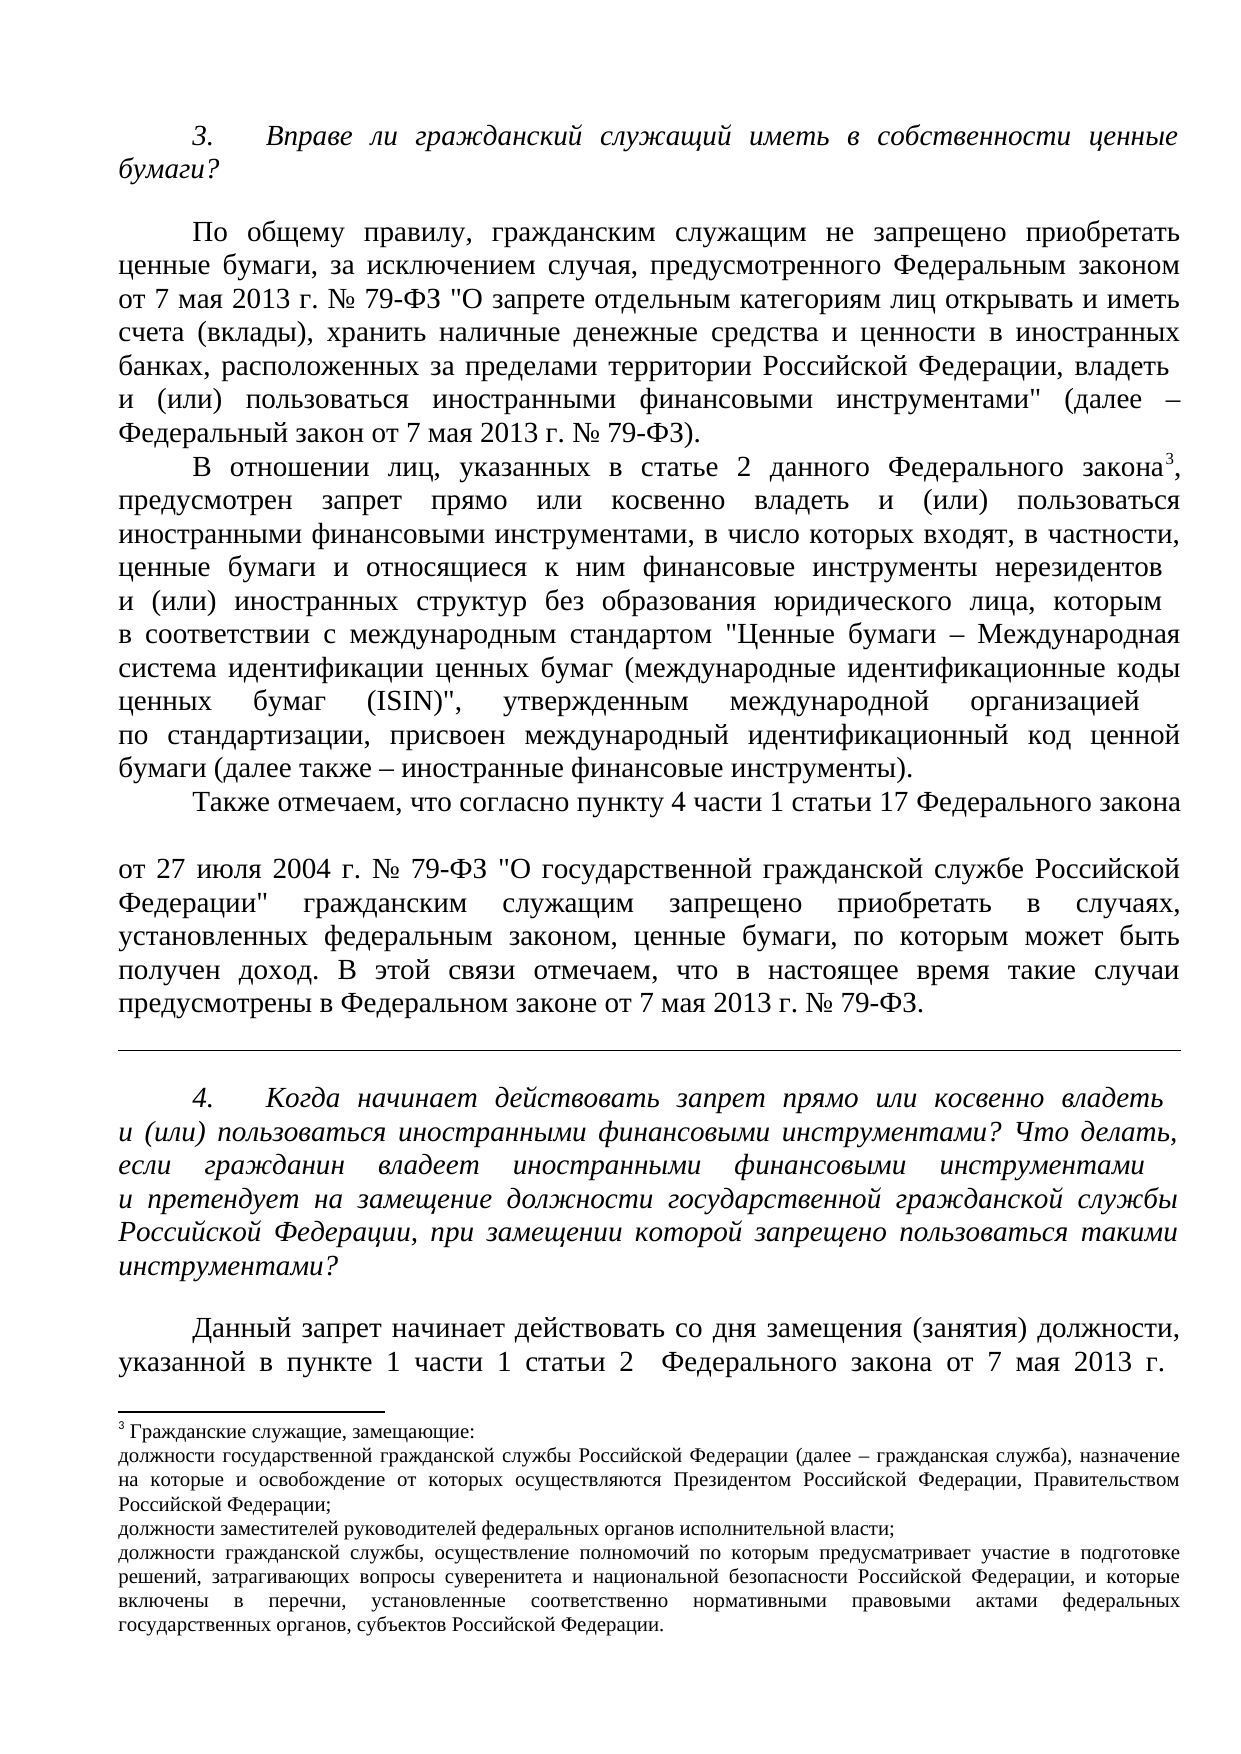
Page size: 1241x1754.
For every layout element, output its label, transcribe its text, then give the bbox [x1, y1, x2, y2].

list Вправе ли гражданский служащий иметь в собственности ценные бумаги? [118, 118, 1181, 185]
text Также отмечаем, что согласно пункту 4 части 1 статьи 17 Федерального закона от 27 июля 2004 г. № 79-ФЗ "О государственной гражданской службе Российской Федерации" гражданским служащим запрещено приобретать в случаях, установленных федеральным законом, ценные бумаги, по которым может быть получен доход. В этой связи отмечаем, что в настоящее время такие случаи предусмотрены в Федеральном законе от 7 мая 2013 г. № 79-ФЗ. [118, 784, 1181, 1019]
list Когда начинает действовать запрет прямо или косвенно владеть и (или) пользоваться иностранными финансовыми инструментами? Что делать, если гражданин владеет иностранными финансовыми инструментами и претендует на замещение должности государственной гражданской службы Российской Федерации, при замещении которой запрещено пользоваться такими инструментами? [118, 1080, 1181, 1281]
list По общему правилу, гражданским служащим не запрещено приобретать ценные бумаги, за исключением случая, предусмотренного Федеральным законом от 7 мая 2013 г. № 79-ФЗ "О запрете отдельным категориям лиц открывать и иметь счета (вклады), хранить наличные денежные средства и ценности в иностранных банках, расположенных за пределами территории Российской Федерации, владеть и (или) пользоваться иностранными финансовыми инструментами" (далее – Федеральный закон от 7 мая 2013 г. № 79-ФЗ). [118, 214, 1181, 449]
text В отношении лиц, указанных в статье 2 данного Федерального закона, предусмотрен запрет прямо или косвенно владеть и (или) пользоваться иностранными финансовыми инструментами, в число которых входят, в частности, ценные бумаги и относящиеся к ним финансовые инструменты нерезидентов и (или) иностранных структур без образования юридического лица, которым в соответствии с международным стандартом "Ценные бумаги – Международная система идентификации ценных бумаг (международные идентификационные коды ценных бумаг (ISIN)", утвержденным международной организацией по стандартизации, присвоен международный идентификационный код ценной бумаги (далее также – иностранные финансовые инструменты). [118, 449, 1181, 784]
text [118, 1310, 1181, 1377]
